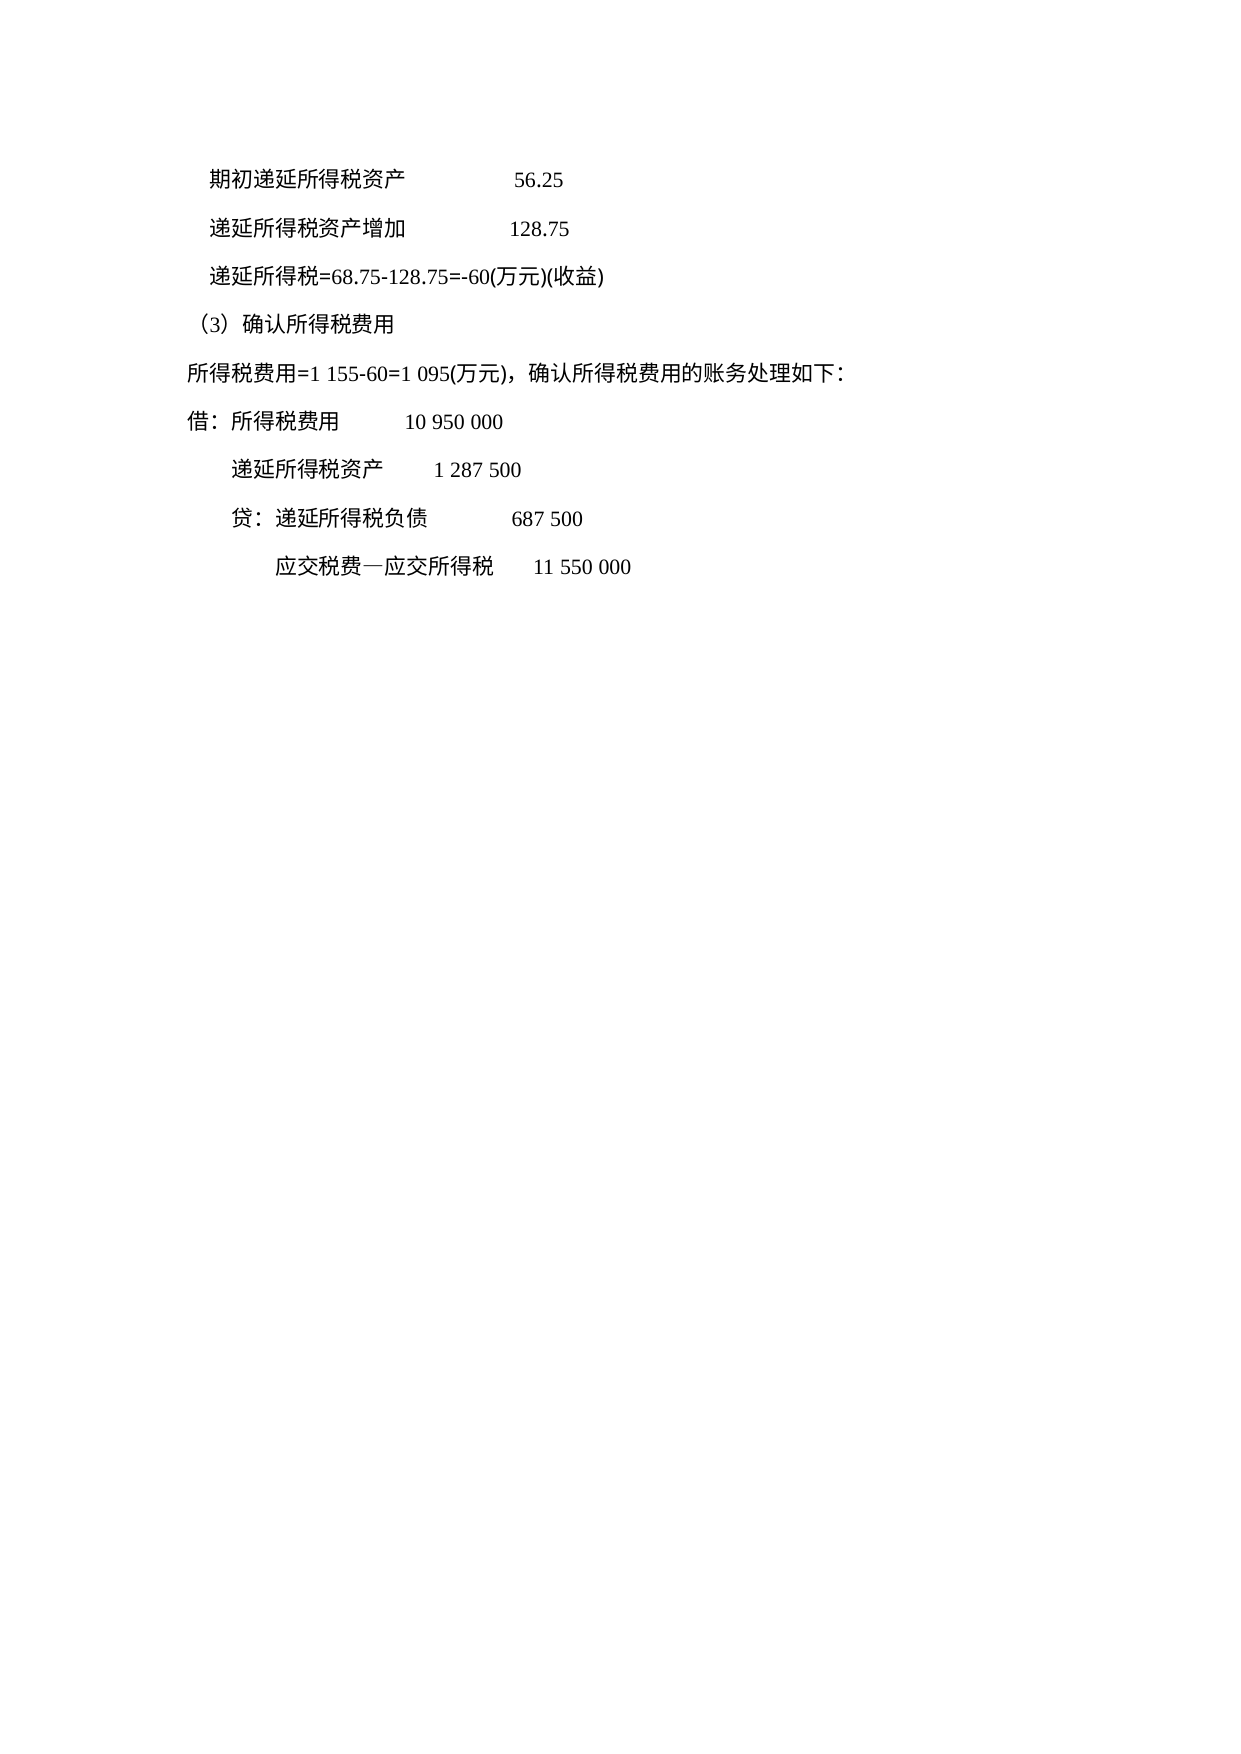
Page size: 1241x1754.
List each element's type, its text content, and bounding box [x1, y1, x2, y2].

text （3）确认所得税费用 [187, 307, 1053, 339]
text 借：所得税费用 10 950 000 [187, 404, 1053, 436]
text 递延所得税资产 1 287 500 [187, 452, 1053, 484]
text 贷：递延所得税负债 687 500 [187, 500, 1053, 533]
text 期初递延所得税资产 56.25 [187, 162, 1053, 194]
text 所得税费用=1 155-60=1 095(万元)，确认所得税费用的账务处理如下： [187, 355, 1053, 388]
text 递延所得税资产增加 128.75 [187, 210, 1053, 243]
text 递延所得税=68.75-128.75=-60(万元)(收益) [187, 259, 1053, 291]
text 应交税费—应交所得税 11 550 000 [187, 549, 1053, 581]
